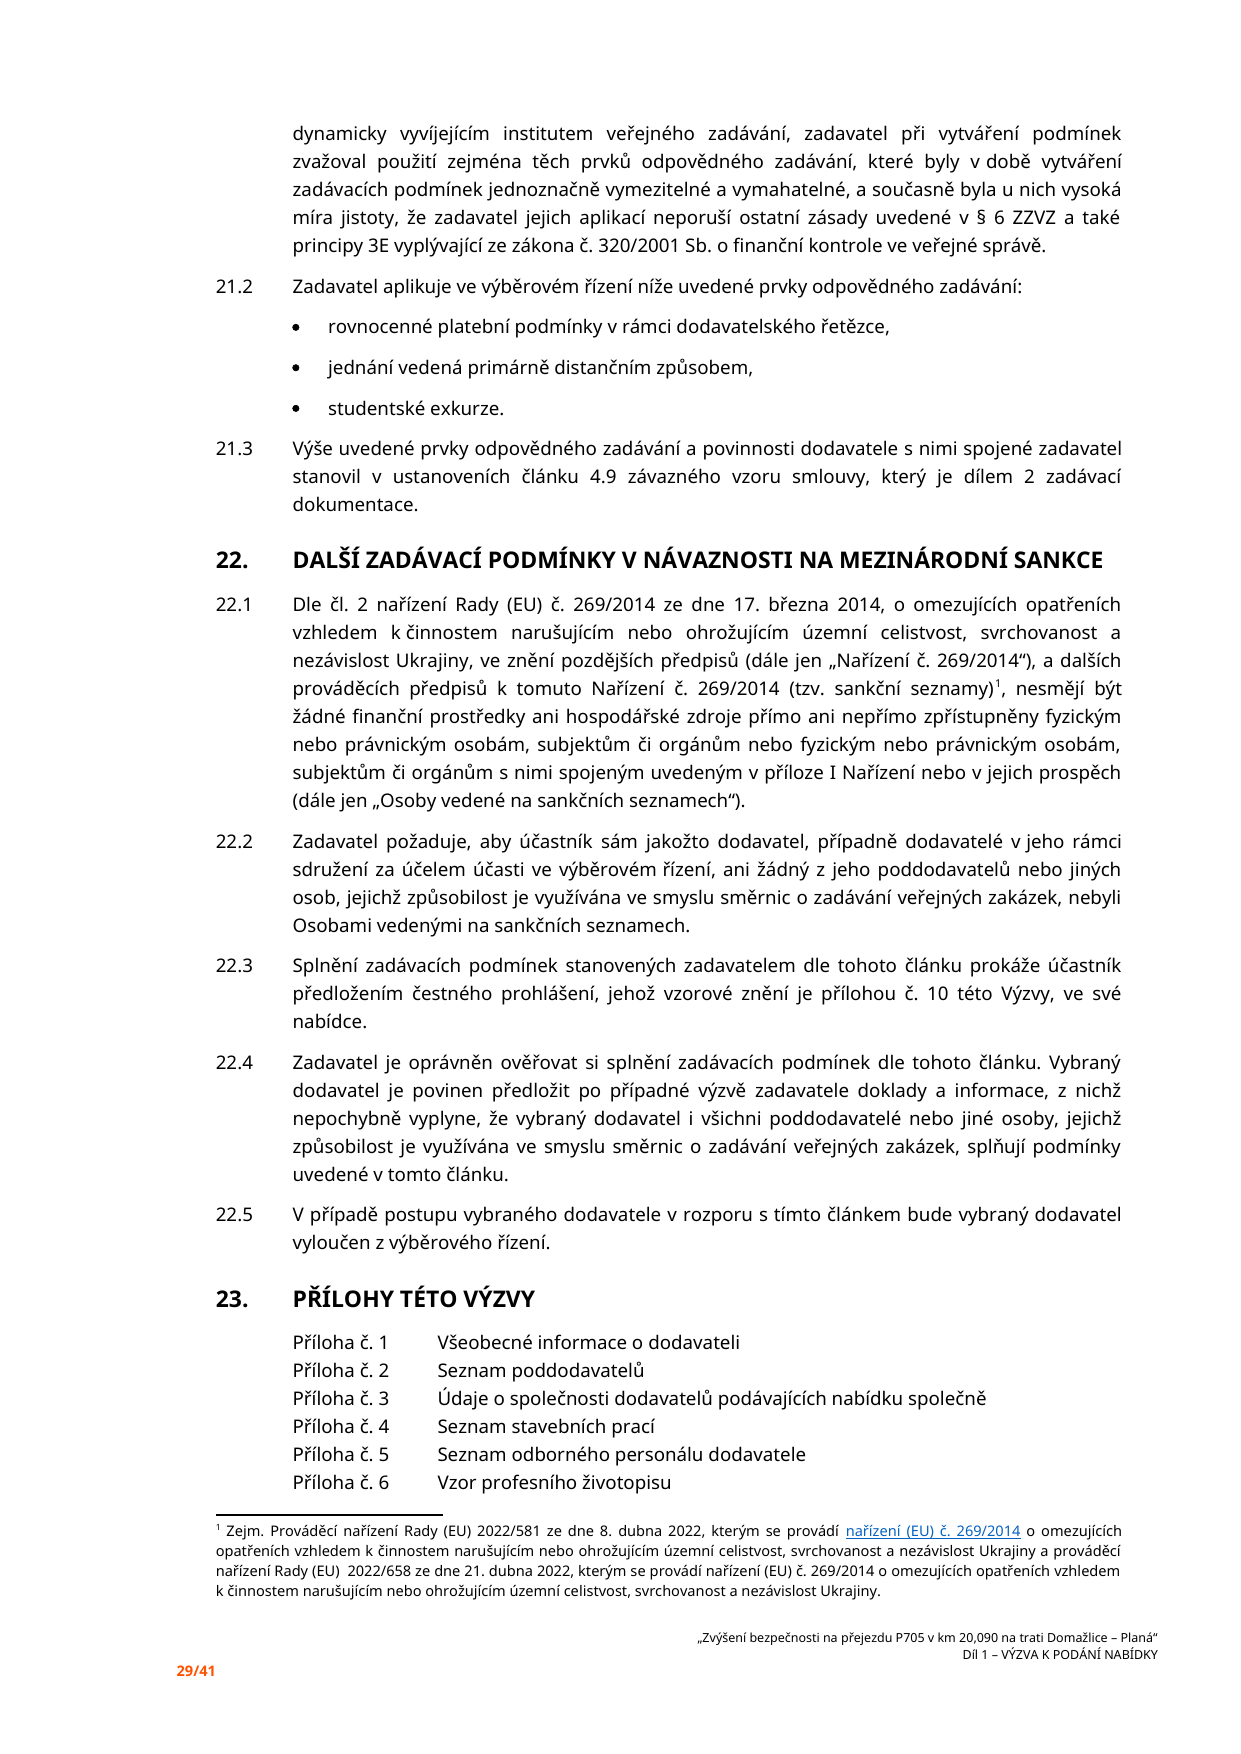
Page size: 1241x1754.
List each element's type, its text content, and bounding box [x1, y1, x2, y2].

text Příloha č. 3 Údaje o společnosti dodavatelů podávajících nabídku společně [292, 1386, 1122, 1411]
text studentské exkurze. [292, 395, 1122, 420]
text Zadavatel aplikuje ve výběrovém řízení níže uvedené prvky odpovědného zadávání: [216, 273, 1122, 299]
text Dle čl. 2 nařízení Rady (EU) č. 269/2014 ze dne 17. března 2014, o omezujících opatřeních vzhledem k činnostem narušujícím nebo ohrožujícím územní celistvost, svrchovanost a nezávislost Ukrajiny, ve znění pozdějších předpisů (dále jen „Nařízení č. 269/2014“), a dalších prováděcích předpisů k tomuto Nařízení č. 269/2014 (tzv. sankční seznamy), nesmějí být žádné finanční prostředky ani hospodářské zdroje přímo ani nepřímo zpřístupněny fyzickým nebo právnickým osobám, subjektům či orgánům nebo fyzickým nebo právnickým osobám, subjektům či orgánům s nimi spojeným uvedeným v příloze I Nařízení nebo v jejich prospěch (dále jen „Osoby vedené na sankčních seznamech“). [216, 591, 1122, 813]
text rovnocenné platební podmínky v rámci dodavatelského řetězce, [292, 314, 1122, 339]
text Příloha č. 1 Všeobecné informace o dodavateli [292, 1329, 1122, 1355]
text PŘÍLOHY TÉTO VÝZVY [216, 1283, 1122, 1314]
text V případě postupu vybraného dodavatele v rozporu s tímto článkem bude vybraný dodavatel vyloučen z výběrového řízení. [216, 1202, 1122, 1255]
text Zadavatel je oprávněn ověřovat si splnění zadávacích podmínek dle tohoto článku. Vybraný dodavatel je povinen předložit po případné výzvě zadavatele doklady a informace, z nichž nepochybně vyplyne, že vybraný dodavatel i všichni poddodavatelé nebo jiné osoby, jejichž způsobilost je využívána ve smyslu směrnic o zadávání veřejných zakázek, splňují podmínky uvedené v tomto článku. [216, 1049, 1122, 1187]
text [216, 121, 1122, 258]
text Výše uvedené prvky odpovědného zadávání a povinnosti dodavatele s nimi spojené zadavatel stanovil v ustanoveních článku 4.9 závazného vzoru smlouvy, který je dílem 2 zadávací dokumentace. [216, 435, 1122, 517]
text jednání vedená primárně distančním způsobem, [292, 354, 1122, 380]
text Příloha č. 5 Seznam odborného personálu dodavatele [292, 1442, 1122, 1467]
text Příloha č. 2 Seznam poddodavatelů [292, 1358, 1122, 1383]
text Příloha č. 6 Vzor profesního životopisu [292, 1470, 1122, 1495]
text Zadavatel požaduje, aby účastník sám jakožto dodavatel, případně dodavatelé v jeho rámci sdružení za účelem účasti ve výběrovém řízení, ani žádný z jeho poddodavatelů nebo jiných osob, jejichž způsobilost je využívána ve smyslu směrnic o zadávání veřejných zakázek, nebyli Osobami vedenými na sankčních seznamech. [216, 828, 1122, 937]
text Příloha č. 4 Seznam stavebních prací [292, 1414, 1122, 1439]
text Splnění zadávacích podmínek stanovených zadavatelem dle tohoto článku prokáže účastník předložením čestného prohlášení, jehož vzorové znění je přílohou č. 10 této Výzvy, ve své nabídce. [216, 952, 1122, 1034]
text Další zadávací podmínky v návaznosti na MEZINÁRODNÍ sankce [216, 544, 1122, 576]
